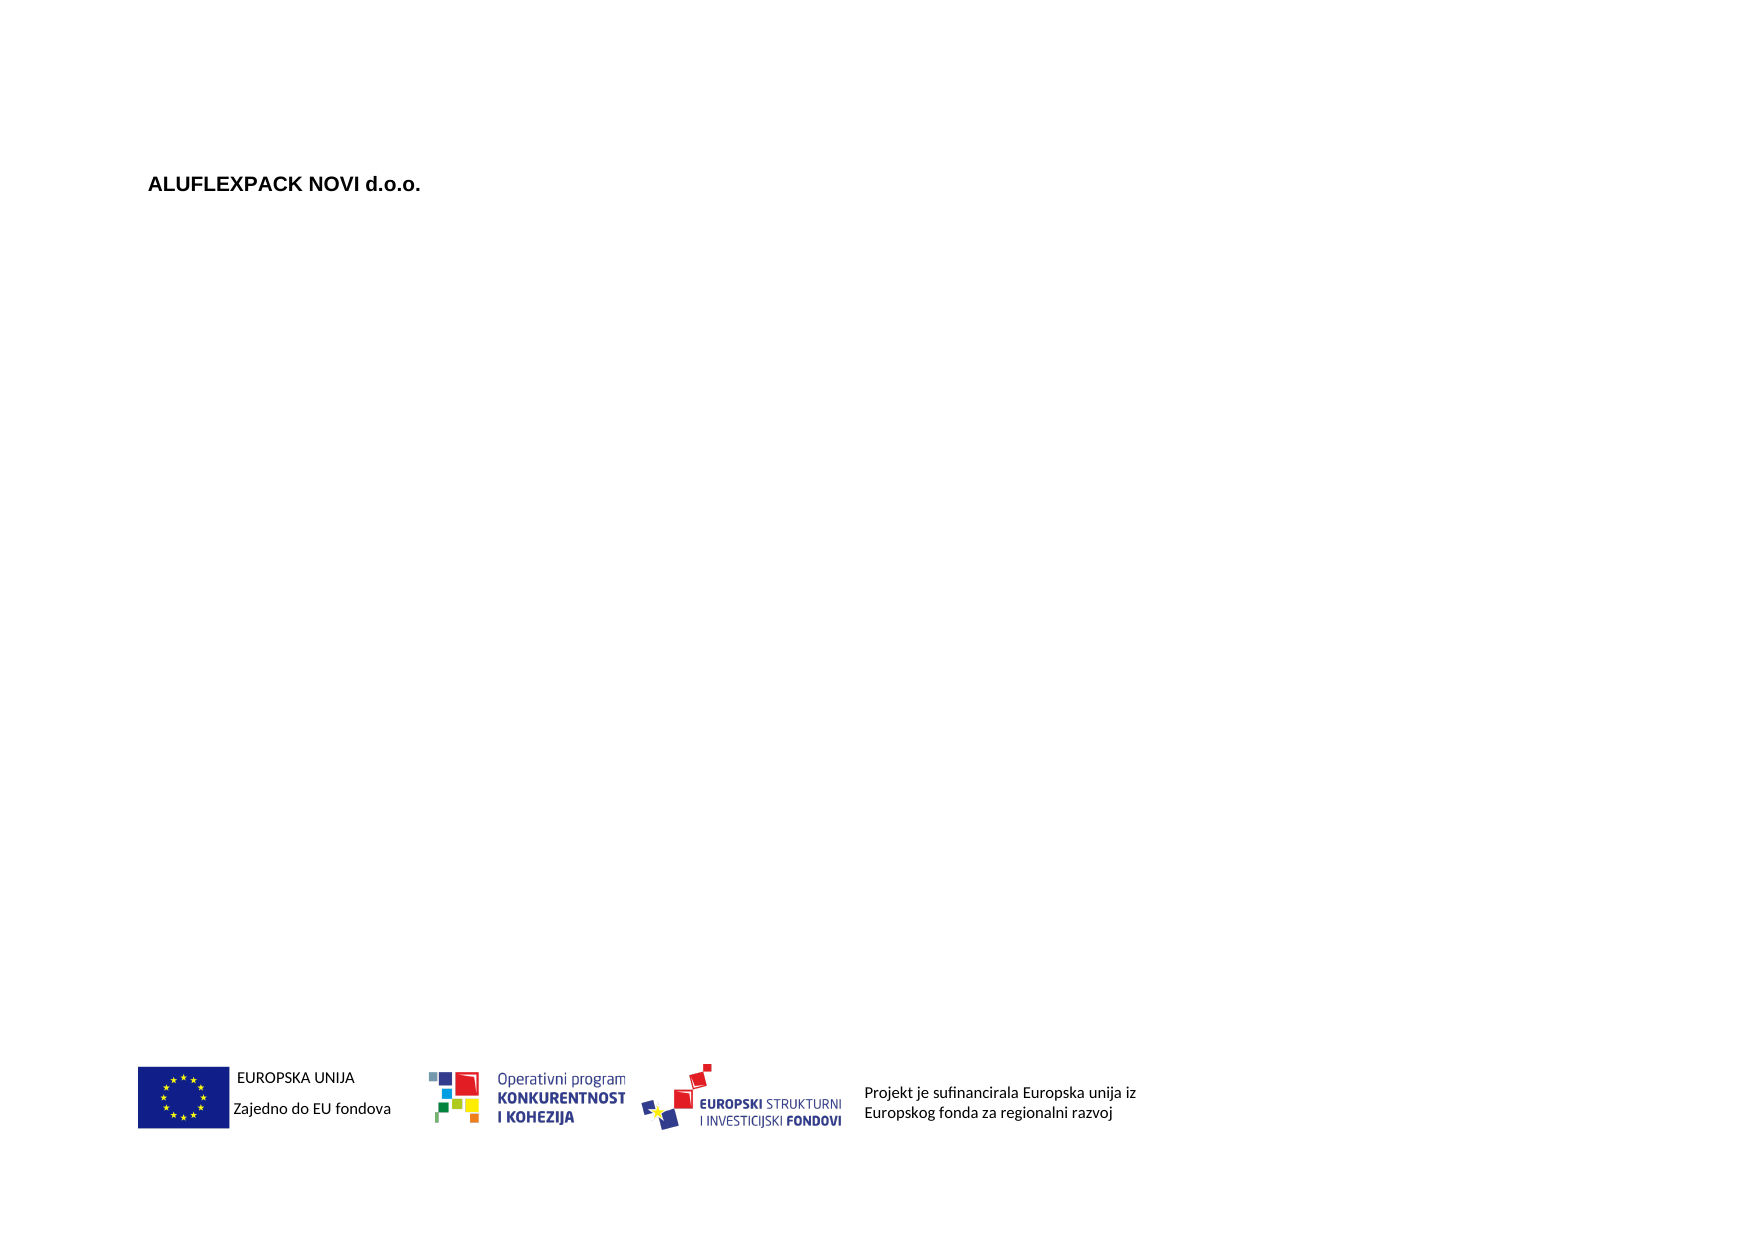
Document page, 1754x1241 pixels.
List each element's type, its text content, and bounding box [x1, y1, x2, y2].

picture [428, 1072, 625, 1125]
picture [641, 1064, 841, 1130]
text ALUFLEXPACK NOVI d.o.o. [148, 172, 1606, 196]
picture [136, 1065, 231, 1130]
